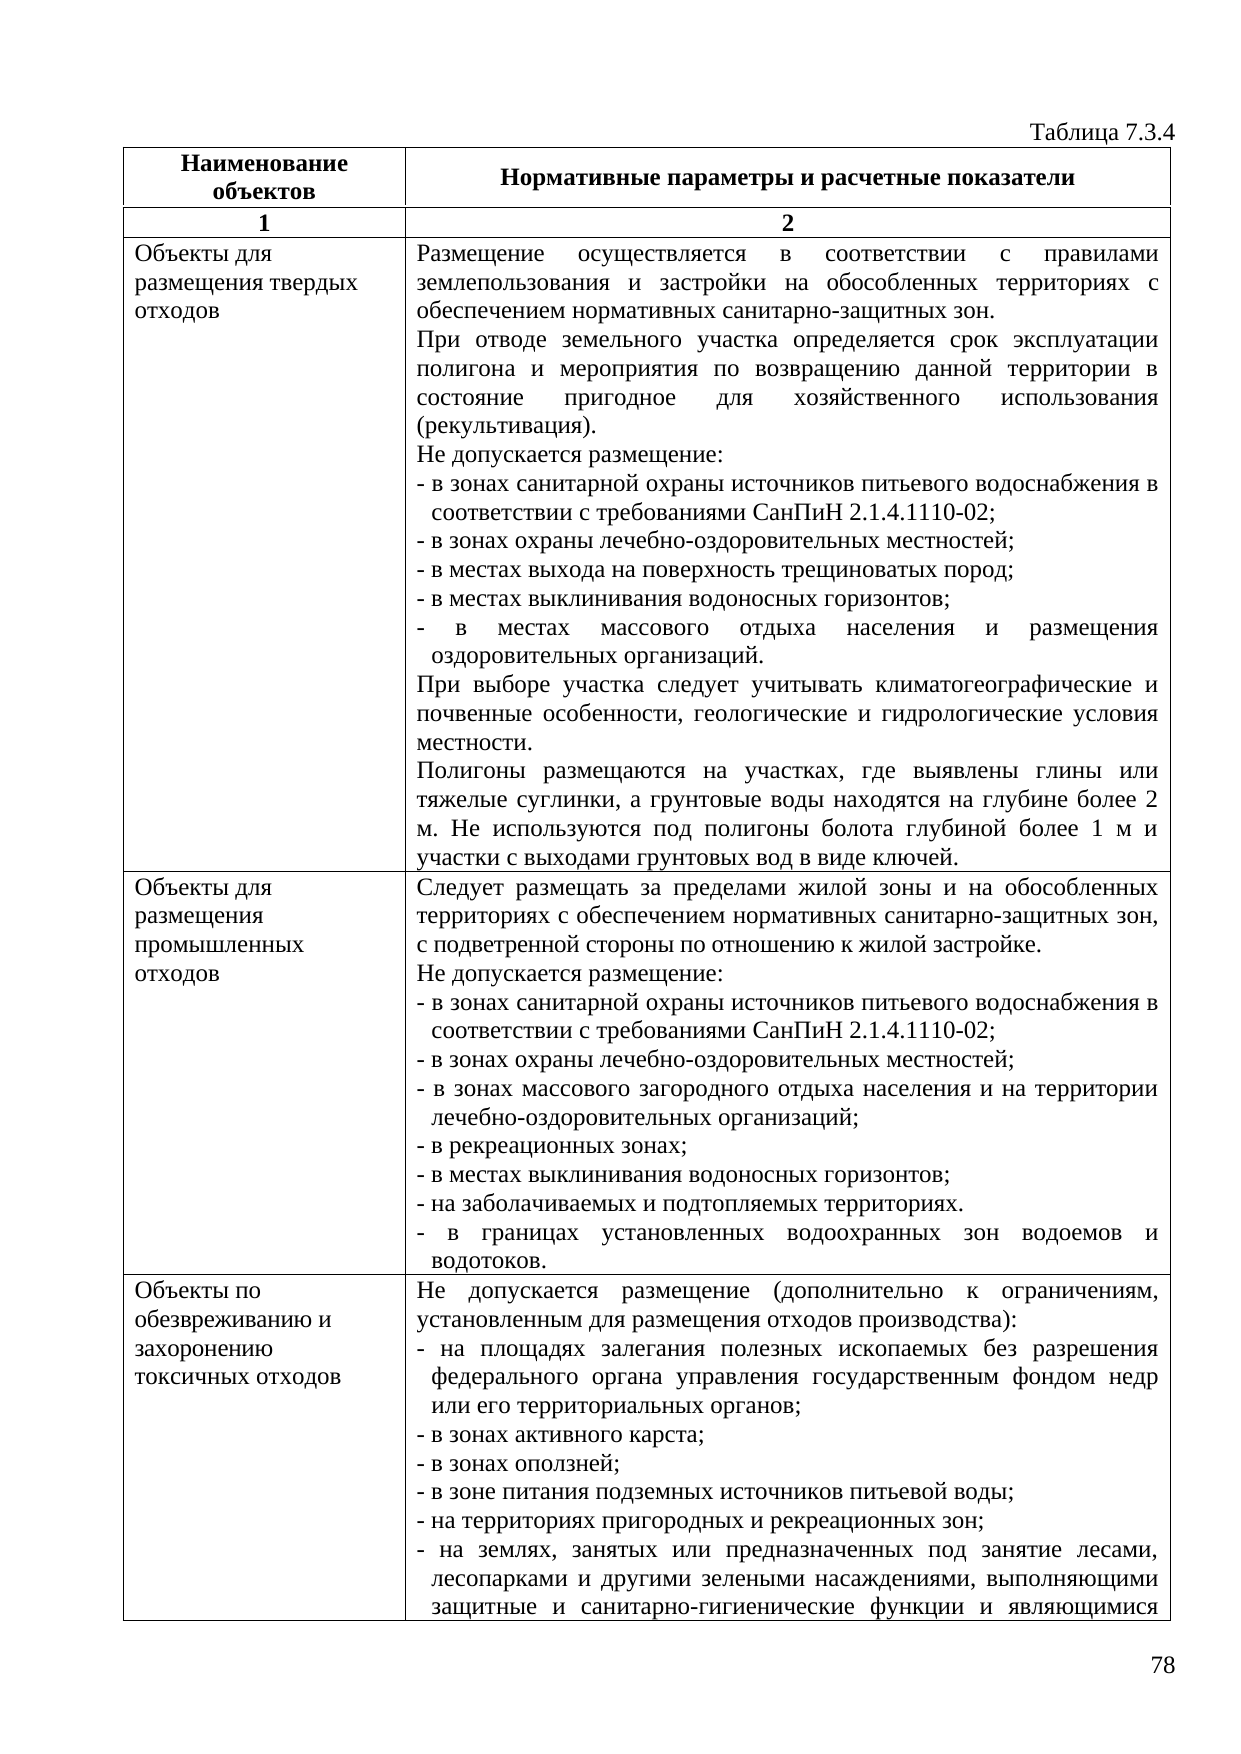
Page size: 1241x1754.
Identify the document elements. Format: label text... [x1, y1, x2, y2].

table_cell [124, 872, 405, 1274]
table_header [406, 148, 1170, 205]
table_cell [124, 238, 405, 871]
text Таблица 7.3.4 [118, 118, 1175, 147]
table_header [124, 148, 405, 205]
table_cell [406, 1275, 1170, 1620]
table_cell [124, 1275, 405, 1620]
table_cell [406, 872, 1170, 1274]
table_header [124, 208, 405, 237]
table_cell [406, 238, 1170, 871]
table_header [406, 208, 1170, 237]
